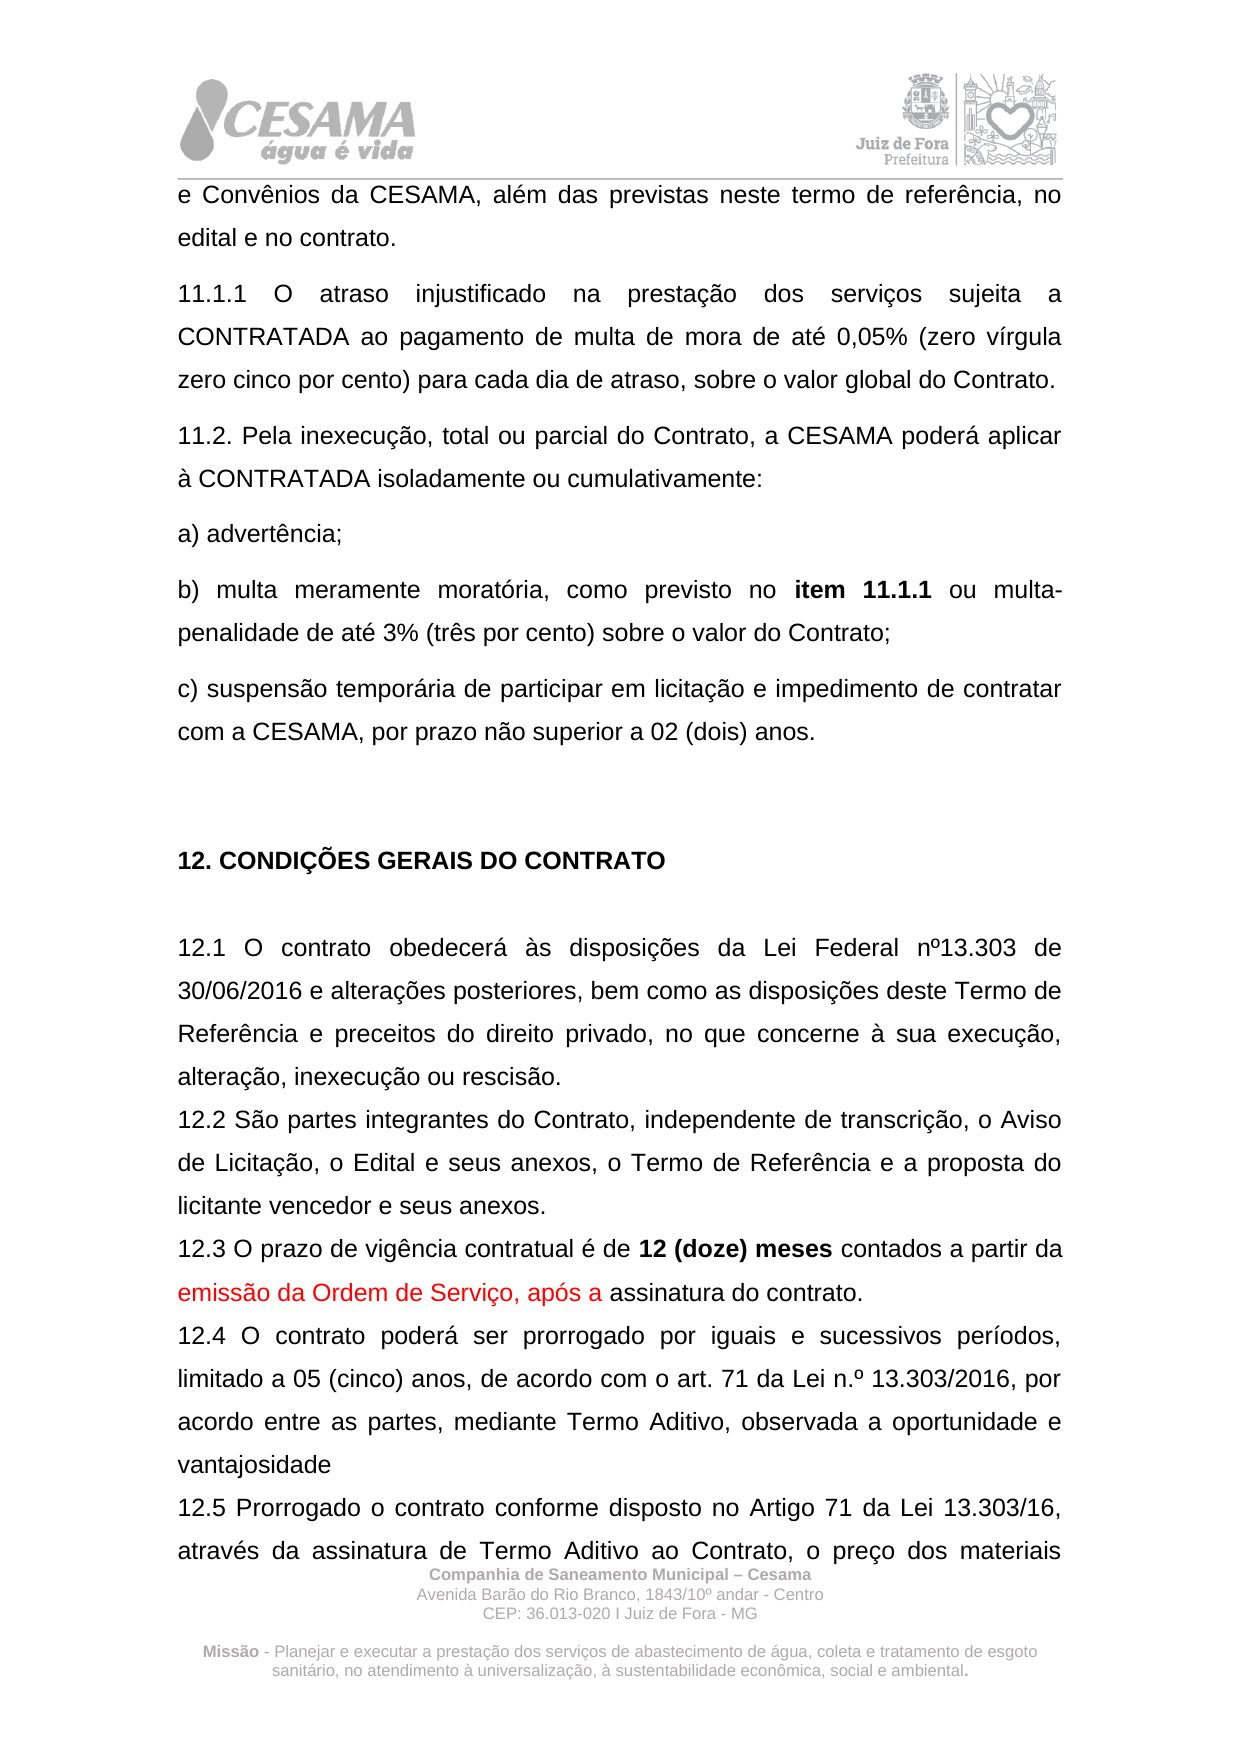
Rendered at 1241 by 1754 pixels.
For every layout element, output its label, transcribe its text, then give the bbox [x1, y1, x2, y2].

text 12.4 O contrato poderá ser prorrogado por iguais e sucessivos períodos, limitado a 05 (cinco) anos, de acordo com o art. 71 da Lei n.º 13.303/2016, por acordo entre as partes, mediante Termo Aditivo, observada a oportunidade e vantajosidade [177, 1321, 1063, 1479]
text 11.2. Pela inexecução, total ou parcial do Contrato, a CESAMA poderá aplicar à CONTRATADA isoladamente ou cumulativamente: [177, 421, 1063, 492]
text b) multa meramente moratória, como previsto no item 11.1.1 ou multa-penalidade de até 3% (três por cento) sobre o valor do Contrato; [177, 575, 1063, 647]
text 12. CONDIÇÕES GERAIS DO CONTRATO [177, 846, 1063, 875]
text 12.1 O contrato obedecerá às disposições da Lei Federal nº13.303 de 30/06/2016 e alterações posteriores, bem como as disposições deste Termo de Referência e preceitos do direito privado, no que concerne à sua execução, alteração, inexecução ou rescisão. [177, 932, 1063, 1091]
text a) advertência; [177, 519, 1063, 548]
text 12.3 O prazo de vigência contratual é de 12 (doze) meses contados a partir da emissão da Ordem de Serviço, após a assinatura do contrato. [177, 1234, 1063, 1306]
picture [177, 73, 1064, 180]
text 12.2 São partes integrantes do Contrato, independente de transcrição, o Aviso de Licitação, o Edital e seus anexos, o Termo de Referência e a proposta do licitante vencedor e seus anexos. [177, 1105, 1063, 1220]
text c) suspensão temporária de participar em licitação e impedimento de contratar com a CESAMA, por prazo não superior a 02 (dois) anos. [177, 674, 1063, 746]
text 11.1.1 O atraso injustificado na prestação dos serviços sujeita a CONTRATADA ao pagamento de multa de mora de até 0,05% (zero vírgula zero cinco por cento) para cada dia de atraso, sobre o valor global do Contrato. [177, 279, 1063, 394]
